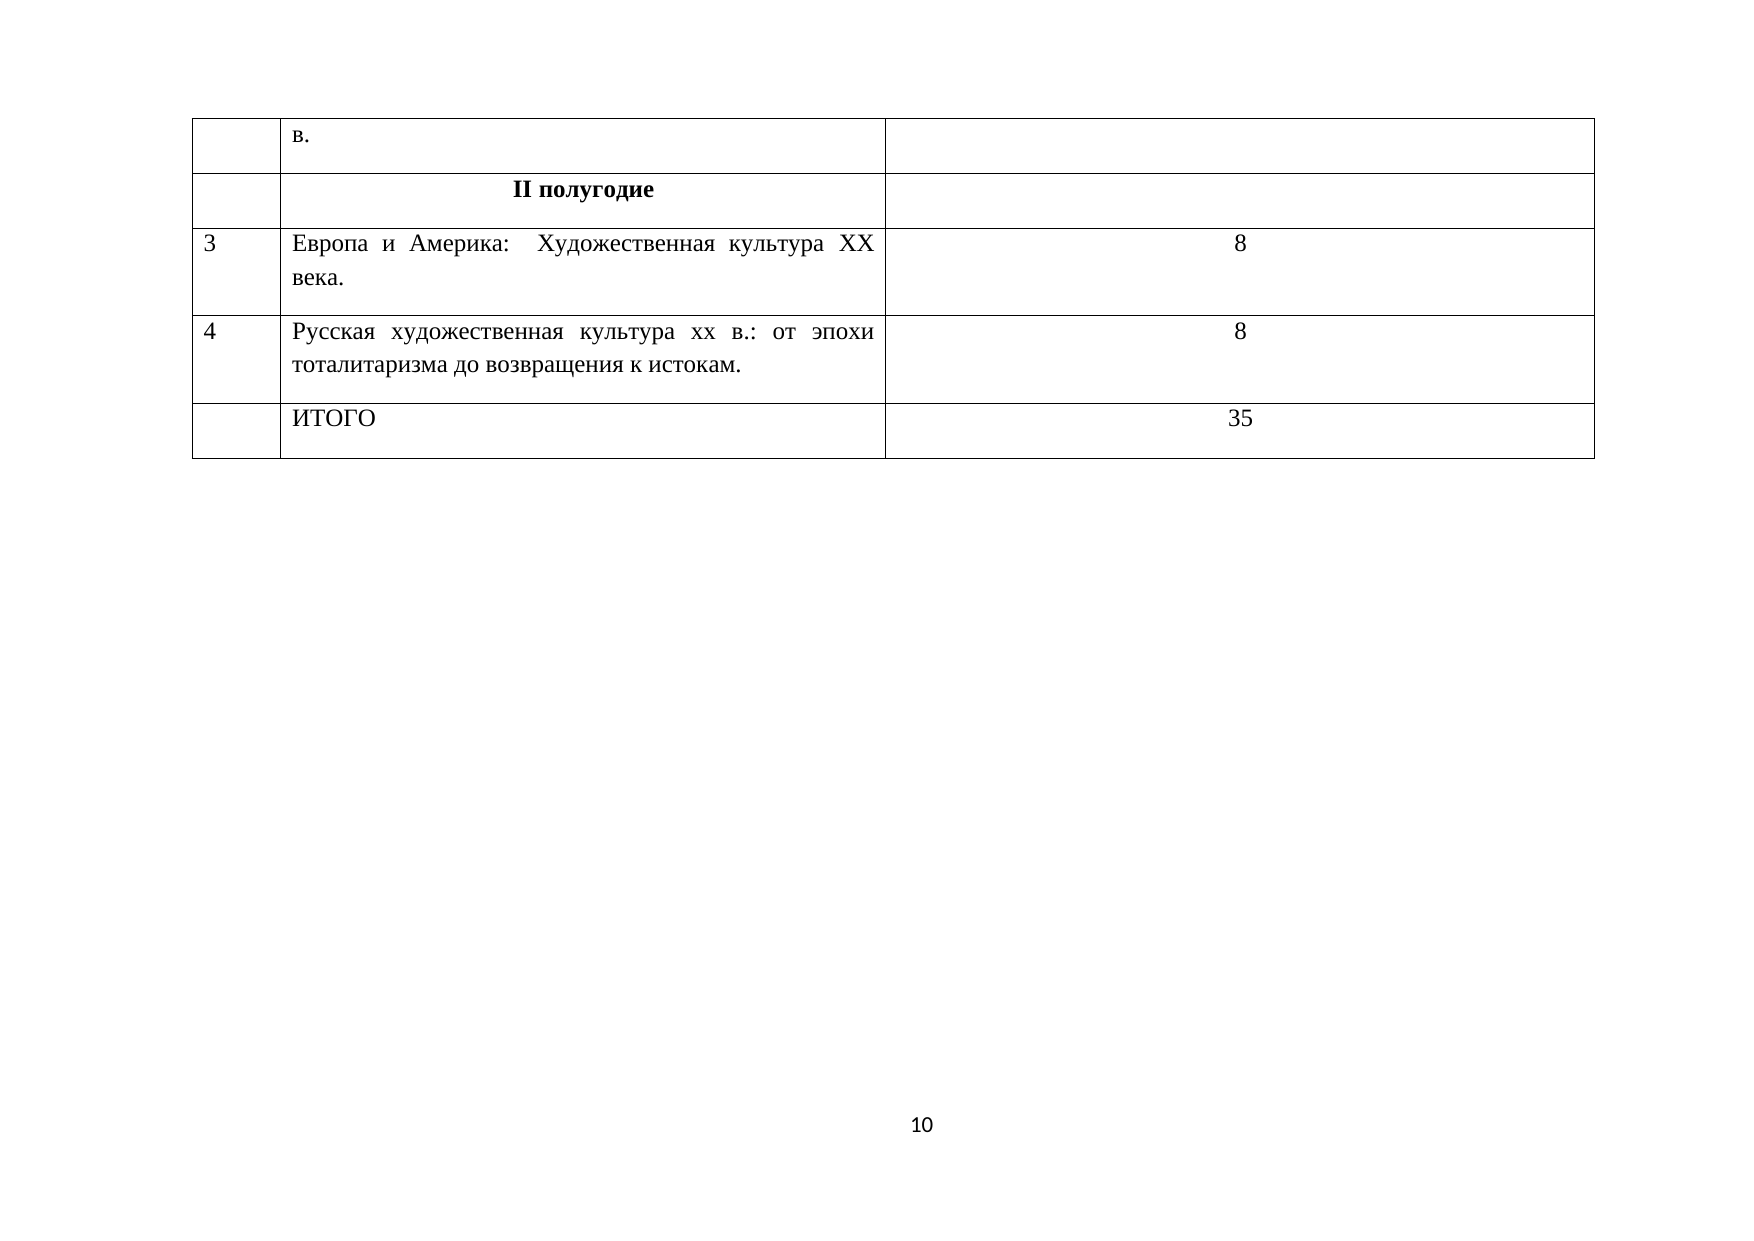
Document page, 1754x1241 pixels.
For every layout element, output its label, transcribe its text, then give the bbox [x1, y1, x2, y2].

table_cell [193, 404, 280, 457]
table_cell 8 [886, 316, 1594, 402]
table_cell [281, 119, 885, 173]
table_cell Европа и Америка: Художественная культура XX века. [281, 229, 885, 315]
table_cell 3 [193, 229, 280, 315]
table_cell ИТОГО [281, 404, 885, 457]
table_cell [193, 174, 280, 227]
table_cell II полугодие [281, 174, 885, 227]
table_cell 8 [886, 229, 1594, 315]
table_cell 10 [886, 119, 1594, 173]
table_cell Русская художественная культура xx в.: от эпохи тоталитаризма до возвращения к истокам. [281, 316, 885, 402]
table_cell [886, 174, 1594, 227]
table_cell 4 [193, 316, 280, 402]
table_cell 35 [886, 404, 1594, 457]
table_cell 2 [193, 119, 280, 173]
